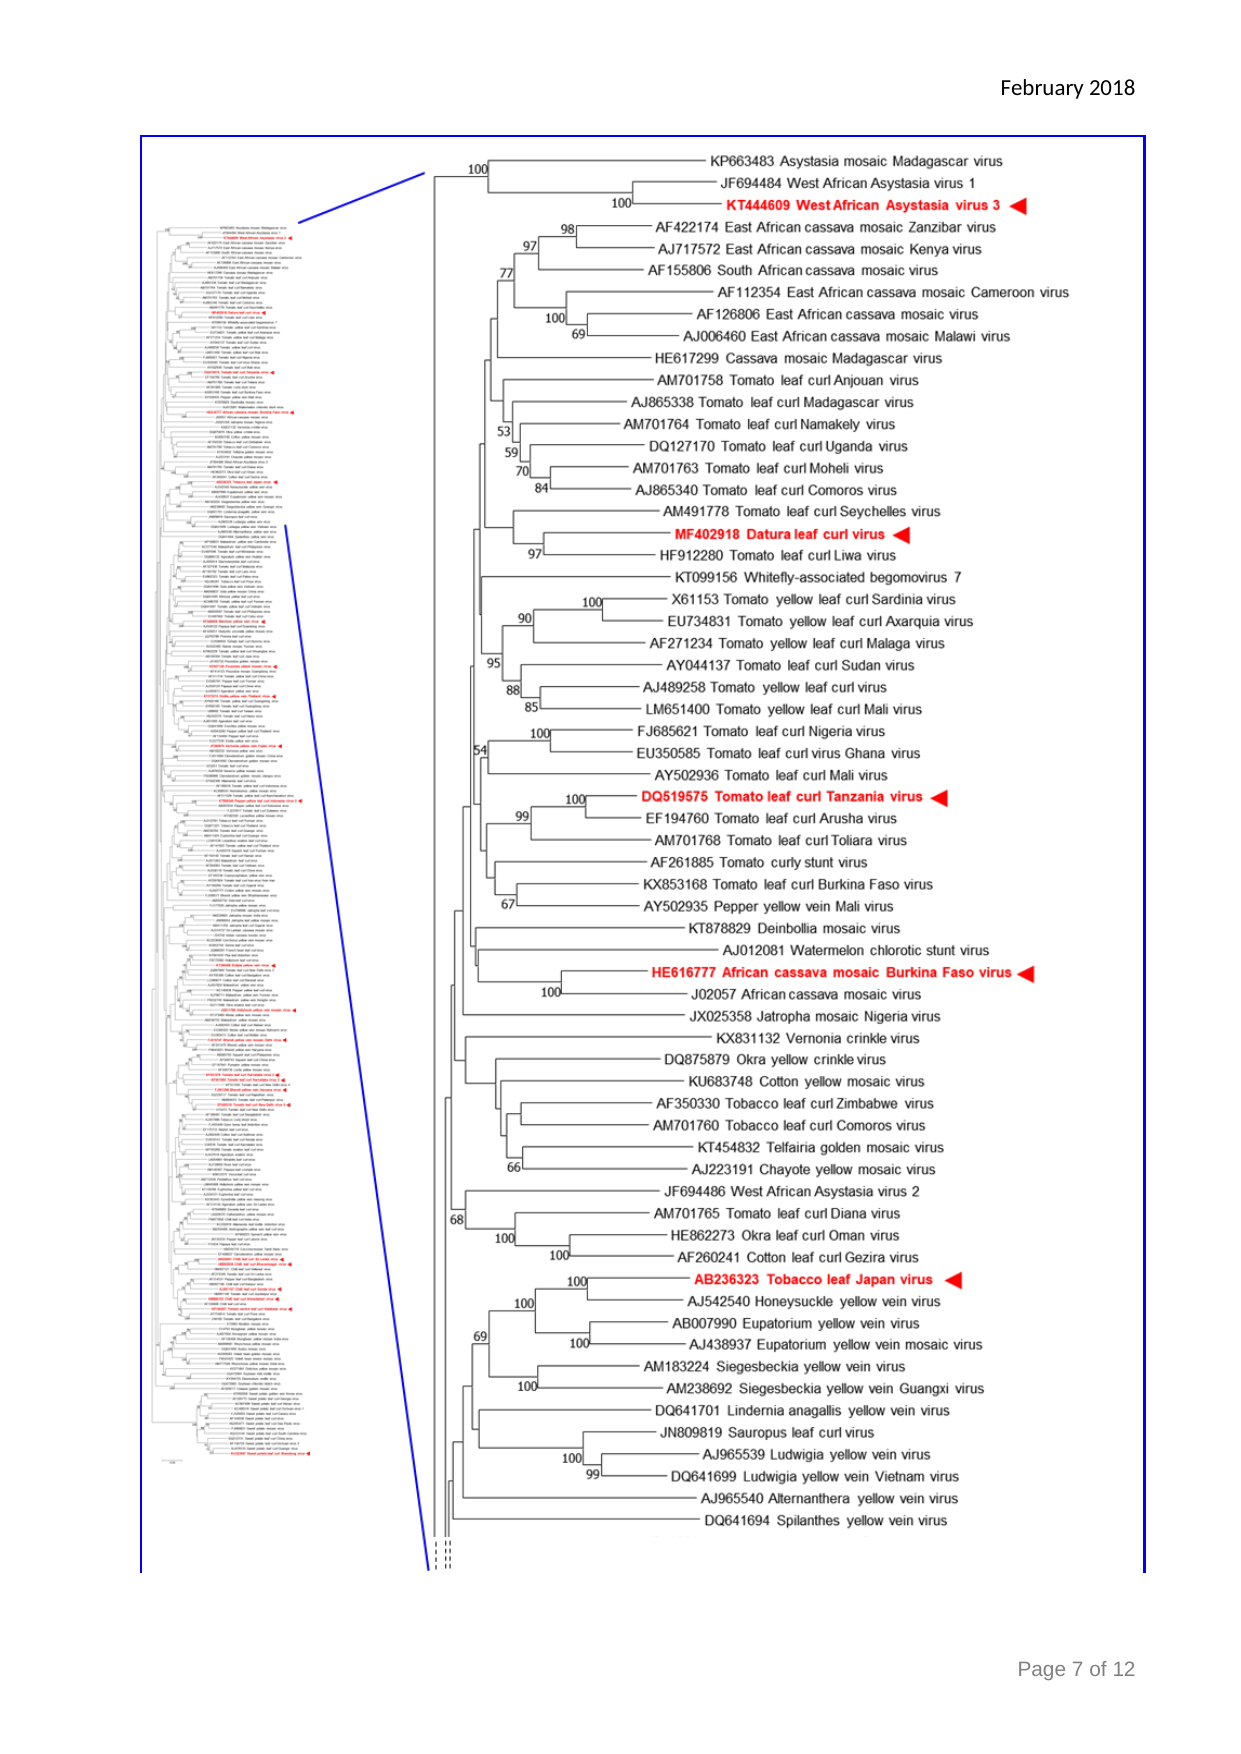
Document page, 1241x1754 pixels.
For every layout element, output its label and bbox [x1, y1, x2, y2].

picture [150, 139, 1106, 1573]
